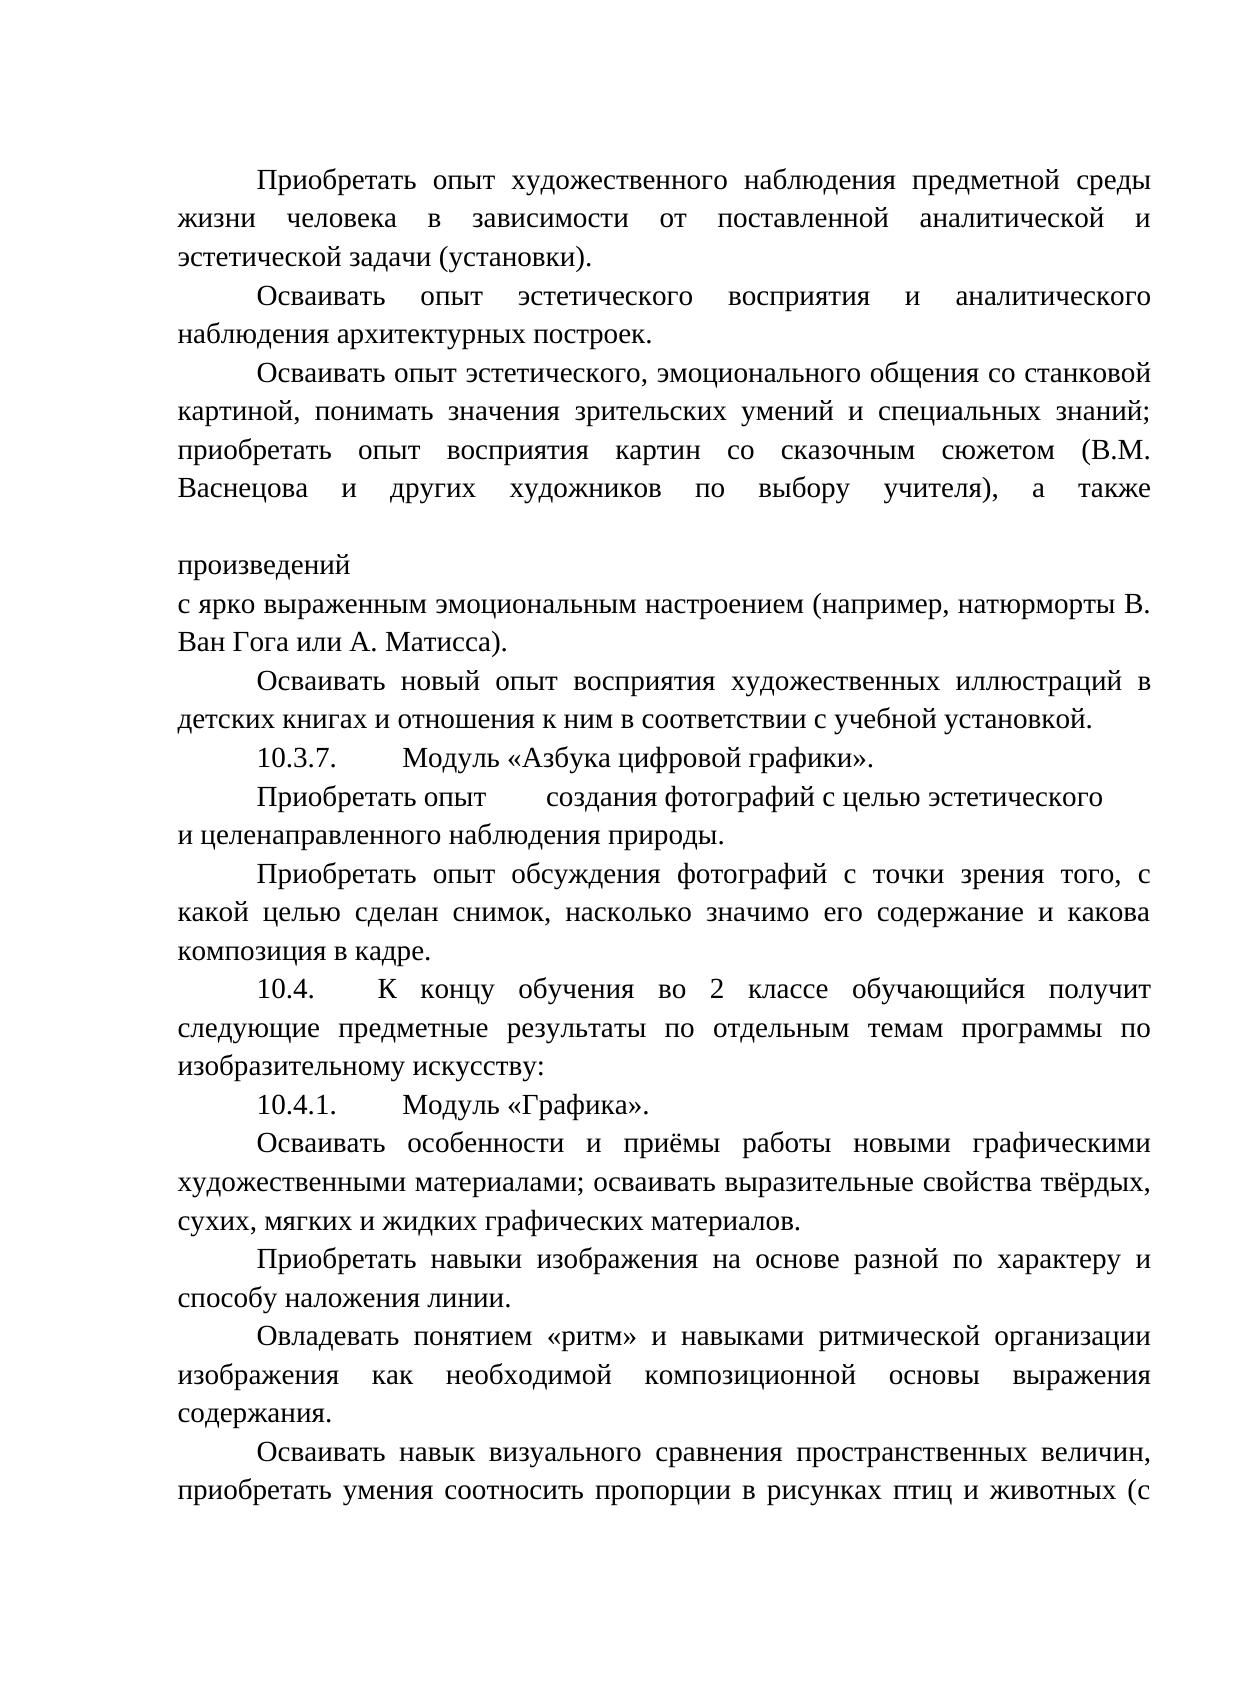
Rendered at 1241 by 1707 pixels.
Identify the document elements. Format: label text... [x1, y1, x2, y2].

text Приобретать навыки изображения на основе разной по характеру и способу наложения линии. [177, 1241, 1152, 1313]
text Осваивать опыт эстетического, эмоционального общения со станковой картиной, понимать значения зрительских умений и специальных знаний; приобретать опыт восприятия картин со сказочным сюжетом (В.М. Васнецова и других художников по выбору учителя), а также произведений [177, 355, 1152, 581]
text Овладевать понятием «ритм» и навыками ритмической организации изображения как необходимой композиционной основы выражения содержания. [177, 1318, 1152, 1429]
list К концу обучения во 2 классе обучающийся получит следующие предметные результаты по отдельным темам программы по изобразительному искусству: [177, 971, 1152, 1082]
text Приобретать опыт создания фотографий с целью эстетического [177, 779, 1152, 812]
text и целенаправленного наблюдения природы. [177, 817, 1152, 851]
text Осваивать новый опыт восприятия художественных иллюстраций в детских книгах и отношения к ним в соответствии с учебной установкой. [177, 663, 1152, 735]
text Осваивать опыт эстетического восприятия и аналитического наблюдения архитектурных построек. [177, 278, 1152, 350]
text с ярко выраженным эмоциональным настроением (например, натюрморты В. Ван Гога или А. Матисса). [177, 586, 1152, 658]
text Приобретать опыт художественного наблюдения предметной среды жизни человека в зависимости от поставленной аналитической и эстетической задачи (установки). [177, 162, 1152, 273]
list Модуль «Графика». [177, 1087, 1152, 1121]
list Модуль «Азбука цифровой графики». [177, 740, 1152, 774]
text Осваивать особенности и приёмы работы новыми графическими художественными материалами; осваивать выразительные свойства твёрдых, сухих, мягких и жидких графических материалов. [177, 1126, 1152, 1236]
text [177, 1434, 1152, 1506]
text Приобретать опыт обсуждения фотографий с точки зрения того, с какой целью сделан снимок, насколько значимо его содержание и какова композиция в кадре. [177, 856, 1152, 966]
